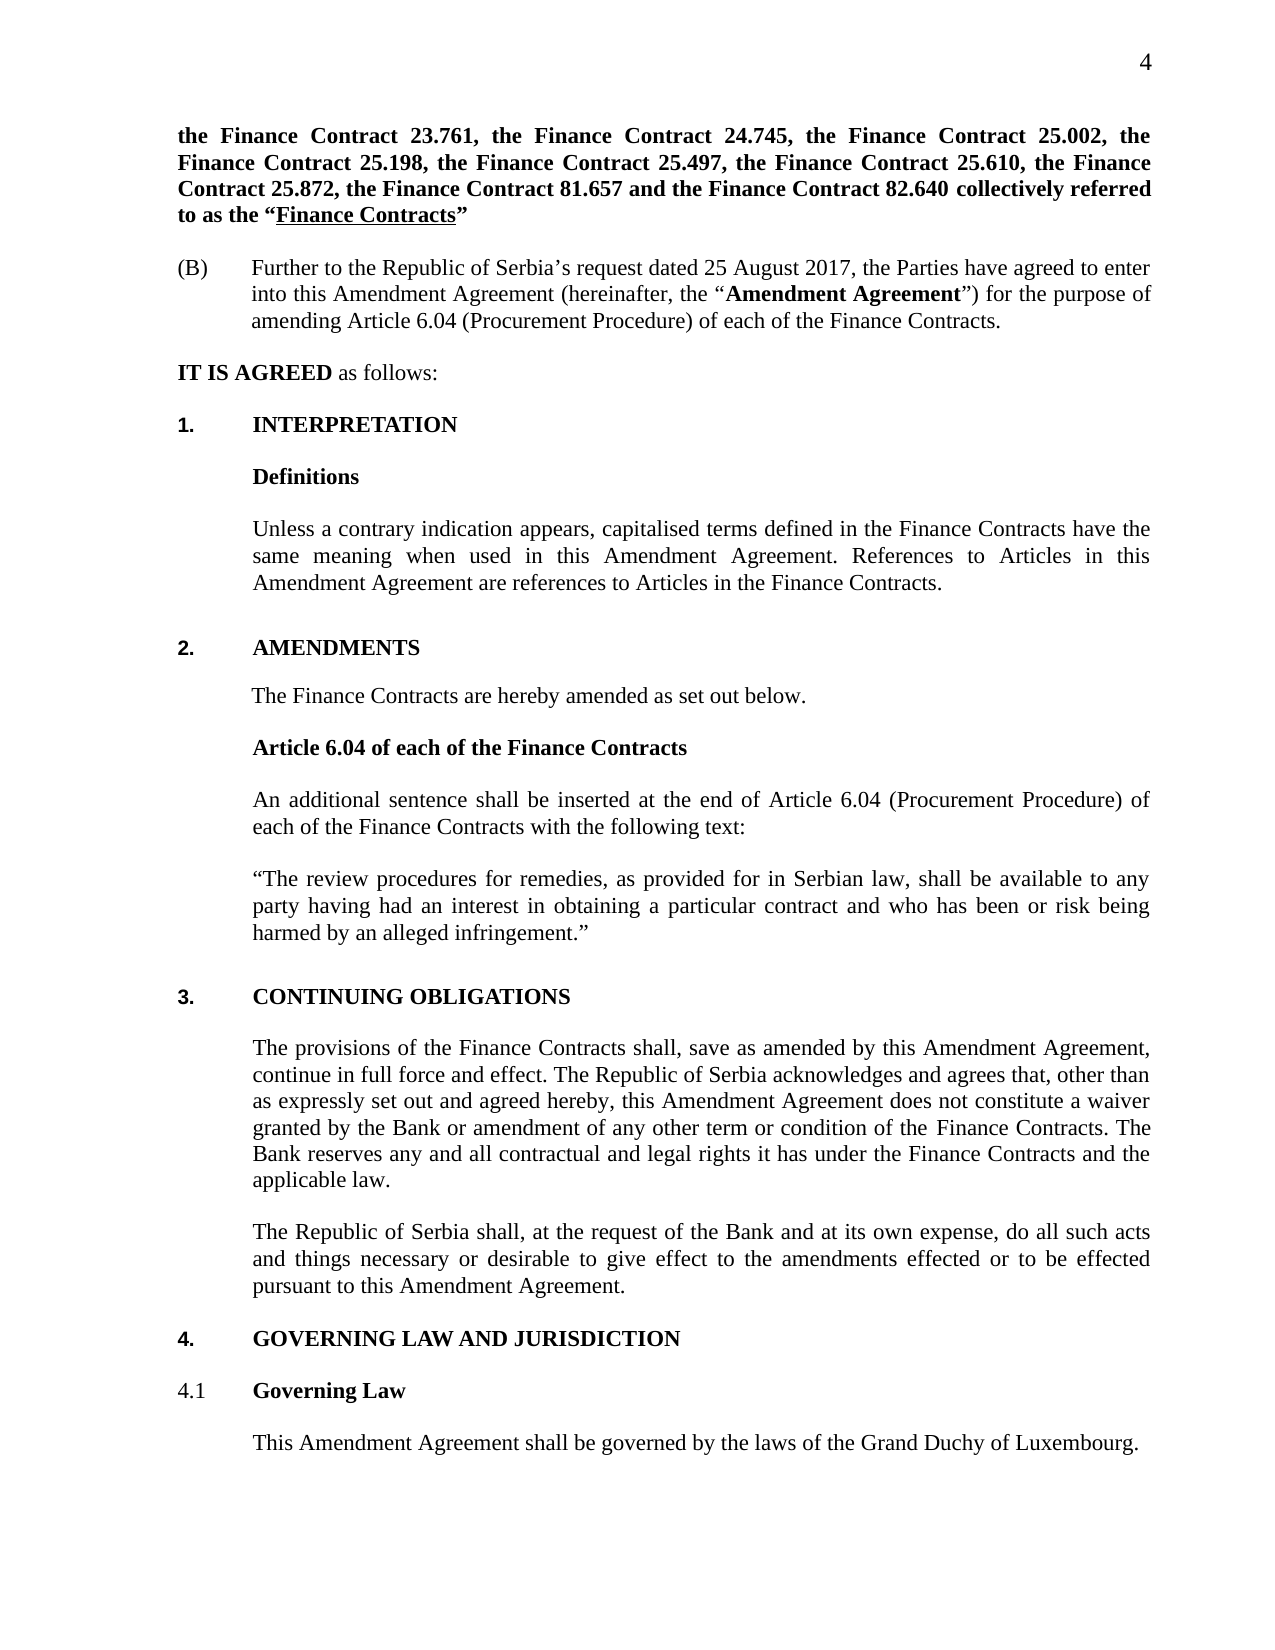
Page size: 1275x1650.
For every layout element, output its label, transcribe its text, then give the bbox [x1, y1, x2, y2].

text IT IS AGREED as follows: [177, 358, 1152, 385]
text CONTINUING OBLIGATIONS [177, 983, 1152, 1009]
text Article 6.04 of each of the Finance Contracts [252, 733, 1152, 760]
text Interpretation [177, 410, 1152, 437]
text “The review procedures for remedies, as provided for in Serbian law, shall be available to any party having had an interest in obtaining a particular contract and who has been or risk being harmed by an alleged infringement.” [252, 864, 1152, 946]
text Amendments [177, 633, 1152, 660]
text An additional sentence shall be inserted at the end of Article 6.04 (Procurement Procedure) of each of the Finance Contracts with the following text: [252, 785, 1152, 839]
list Definitions [252, 462, 1152, 489]
text Governing law AND JURISDICTION [177, 1324, 1152, 1351]
list The provisions of the Finance Contracts shall, save as amended by this Amendment Agreement, continue in full force and effect. The Republic of Serbia acknowledges and agrees that, other than as expressly set out and agreed hereby, this Amendment Agreement does not constitute a waiver granted by the Bank or amendment of any other term or condition of the Finance Contracts. The Bank reserves any and all contractual and legal rights it has under the Finance Contracts and the applicable law. [252, 1034, 1152, 1193]
text (B) Further to the Republic of Serbia’s request dated 25 August 2017, the Parties have agreed to enter into this Amendment Agreement (hereinafter, the “Amendment Agreement”) for the purpose of amending Article 6.04 (Procurement Procedure) of each of the Finance Contracts. [177, 254, 1152, 333]
text 4.1 Governing Law [177, 1376, 1152, 1403]
text This Amendment Agreement shall be governed by the laws of the Grand Duchy of Luxembourg. [252, 1428, 1152, 1455]
text the Finance Contract 23.761, the Finance Contract 24.745, the Finance Contract 25.002, the Finance Contract 25.198, the Finance Contract 25.497, the Finance Contract 25.610, the Finance Contract 25.872, the Finance Contract 81.657 and the Finance Contract 82.640 collectively referred to as the “Finance Contracts” [177, 122, 1152, 228]
list The Finance Contracts are hereby amended as set out below. [251, 681, 1152, 708]
list Unless a contrary indication appears, capitalised terms defined in the Finance Contracts have the same meaning when used in this Amendment Agreement. References to Articles in this Amendment Agreement are references to Articles in the Finance Contracts. [252, 514, 1152, 596]
list The Republic of Serbia shall, at the request of the Bank and at its own expense, do all such acts and things necessary or desirable to give effect to the amendments effected or to be effected pursuant to this Amendment Agreement. [252, 1218, 1152, 1299]
